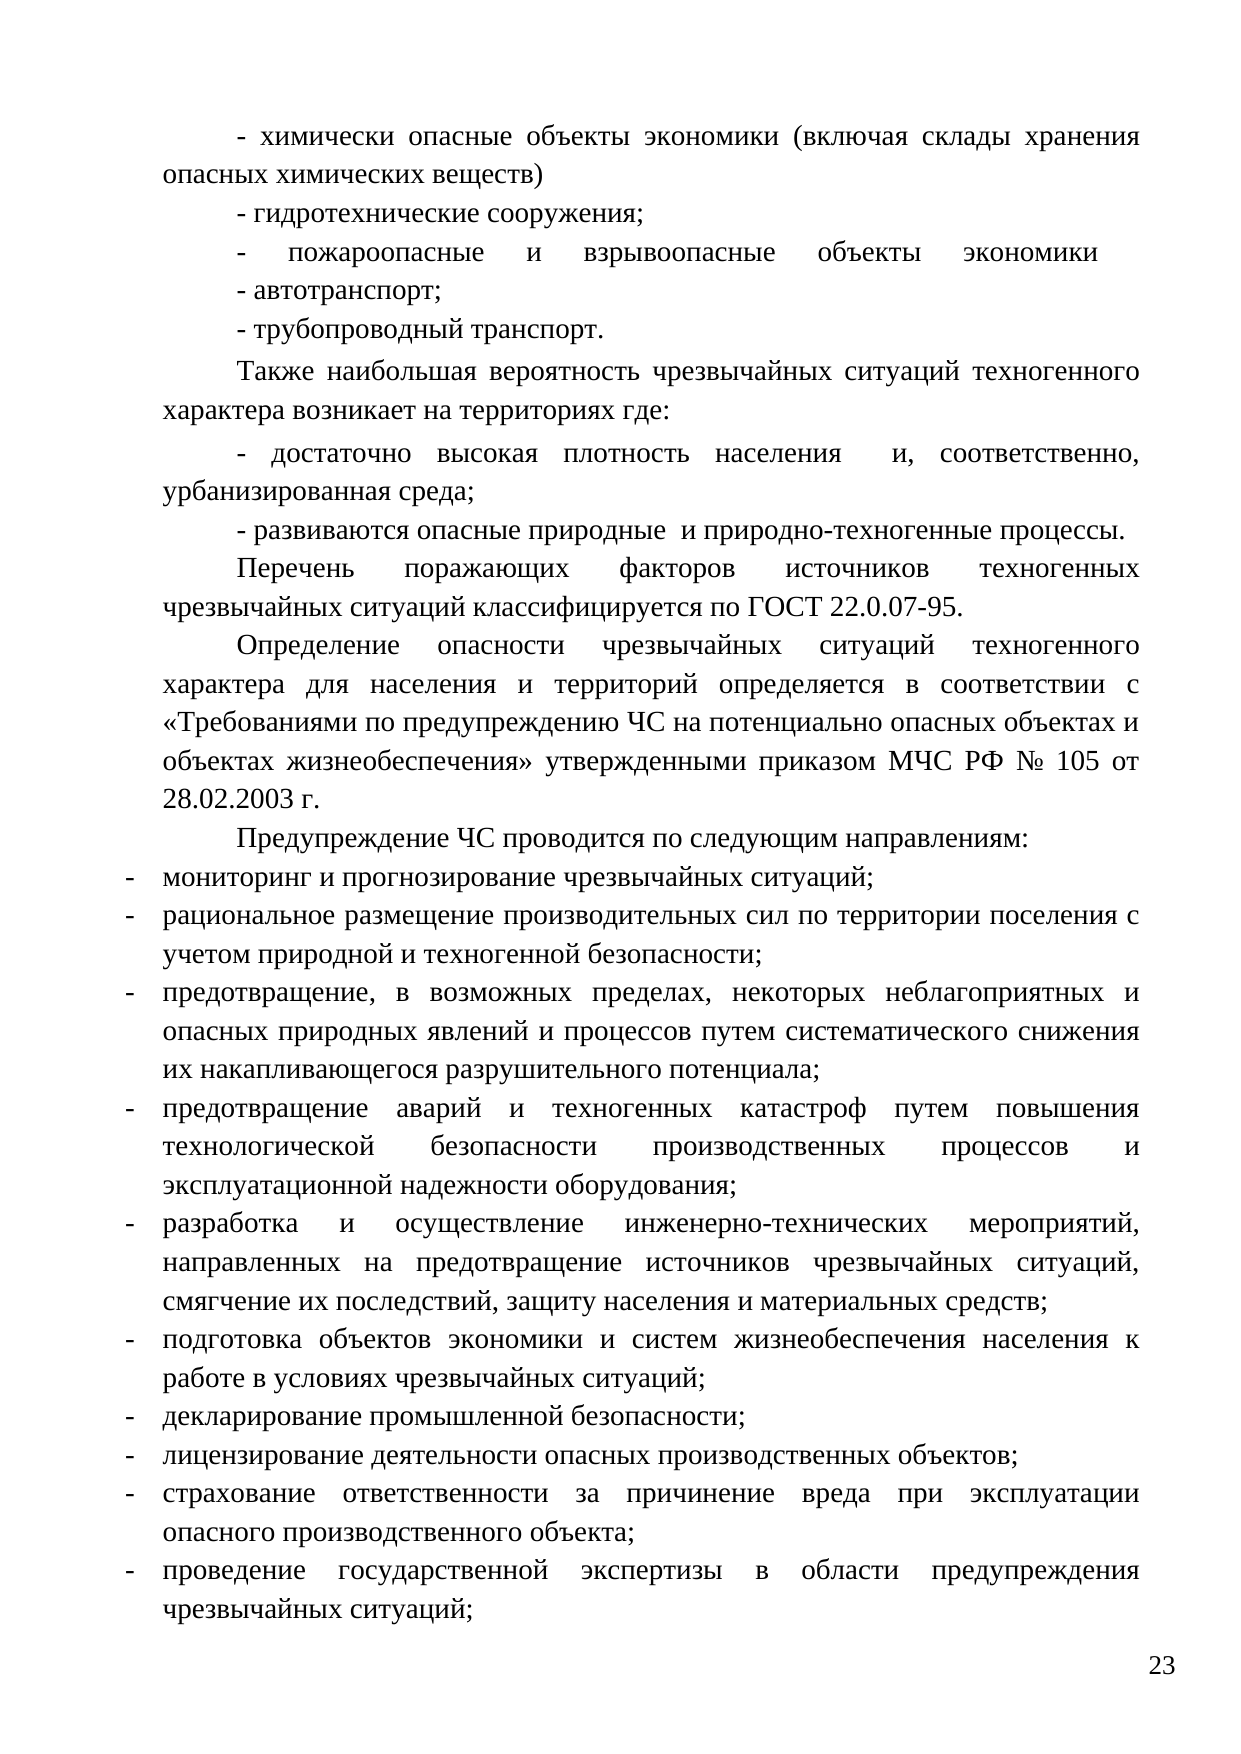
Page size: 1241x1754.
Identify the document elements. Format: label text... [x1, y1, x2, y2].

text Предупреждение ЧС проводится по следующим направлениям: [162, 820, 1140, 854]
list предотвращение аварий и техногенных катастроф путем повышения технологической безопасности производственных процессов и эксплуатационной надежности оборудования; [125, 1090, 1140, 1201]
list проведение государственной экспертизы в области предупреждения чрезвычайных ситуаций; [125, 1552, 1140, 1624]
text Определение опасности чрезвычайных ситуаций техногенного характера для населения и территорий определяется в соответствии с «Требованиями по предупреждению ЧС на потенциально опасных объектах и объектах жизнеобеспечения» утвержденными приказом МЧС РФ № 105 от 28.02.2003 г. [162, 627, 1140, 815]
list страхование ответственности за причинение вреда при эксплуатации опасного производственного объекта; [125, 1475, 1140, 1547]
text - достаточно высокая плотность населения и, соответственно, урбанизированная среда; [162, 435, 1140, 507]
text Перечень поражающих факторов источников техногенных чрезвычайных ситуаций классифицируется по ГОСТ 22.0.07-95. [162, 550, 1140, 622]
list рациональное размещение производительных сил по территории поселения с учетом природной и техногенной безопасности; [125, 897, 1140, 969]
list подготовка объектов экономики и систем жизнеобеспечения населения к работе в условиях чрезвычайных ситуаций; [125, 1321, 1140, 1393]
text - химически опасные объекты экономики (включая склады хранения опасных химических веществ) [162, 118, 1140, 190]
list декларирование промышленной безопасности; [125, 1398, 1140, 1432]
text - гидротехнические сооружения; [162, 195, 1140, 229]
text - трубопроводный транспорт. [162, 311, 1140, 344]
list предотвращение, в возможных пределах, некоторых неблагоприятных и опасных природных явлений и процессов путем систематического снижения их накапливающегося разрушительного потенциала; [125, 974, 1140, 1085]
list разработка и осуществление инженерно-технических мероприятий, направленных на предотвращение источников чрезвычайных ситуаций, смягчение их последствий, защиту населения и материальных средств; [125, 1206, 1140, 1316]
text - развиваются опасные природные и природно-техногенные процессы. [162, 512, 1140, 545]
text Также наибольшая вероятность чрезвычайных ситуаций техногенного характера возникает на территориях где: [162, 353, 1140, 426]
list мониторинг и прогнозирование чрезвычайных ситуаций; [125, 859, 1140, 892]
list лицензирование деятельности опасных производственных объектов; [125, 1437, 1140, 1470]
text - пожароопасные и взрывоопасные объекты экономики - автотранспорт; [236, 234, 1140, 306]
